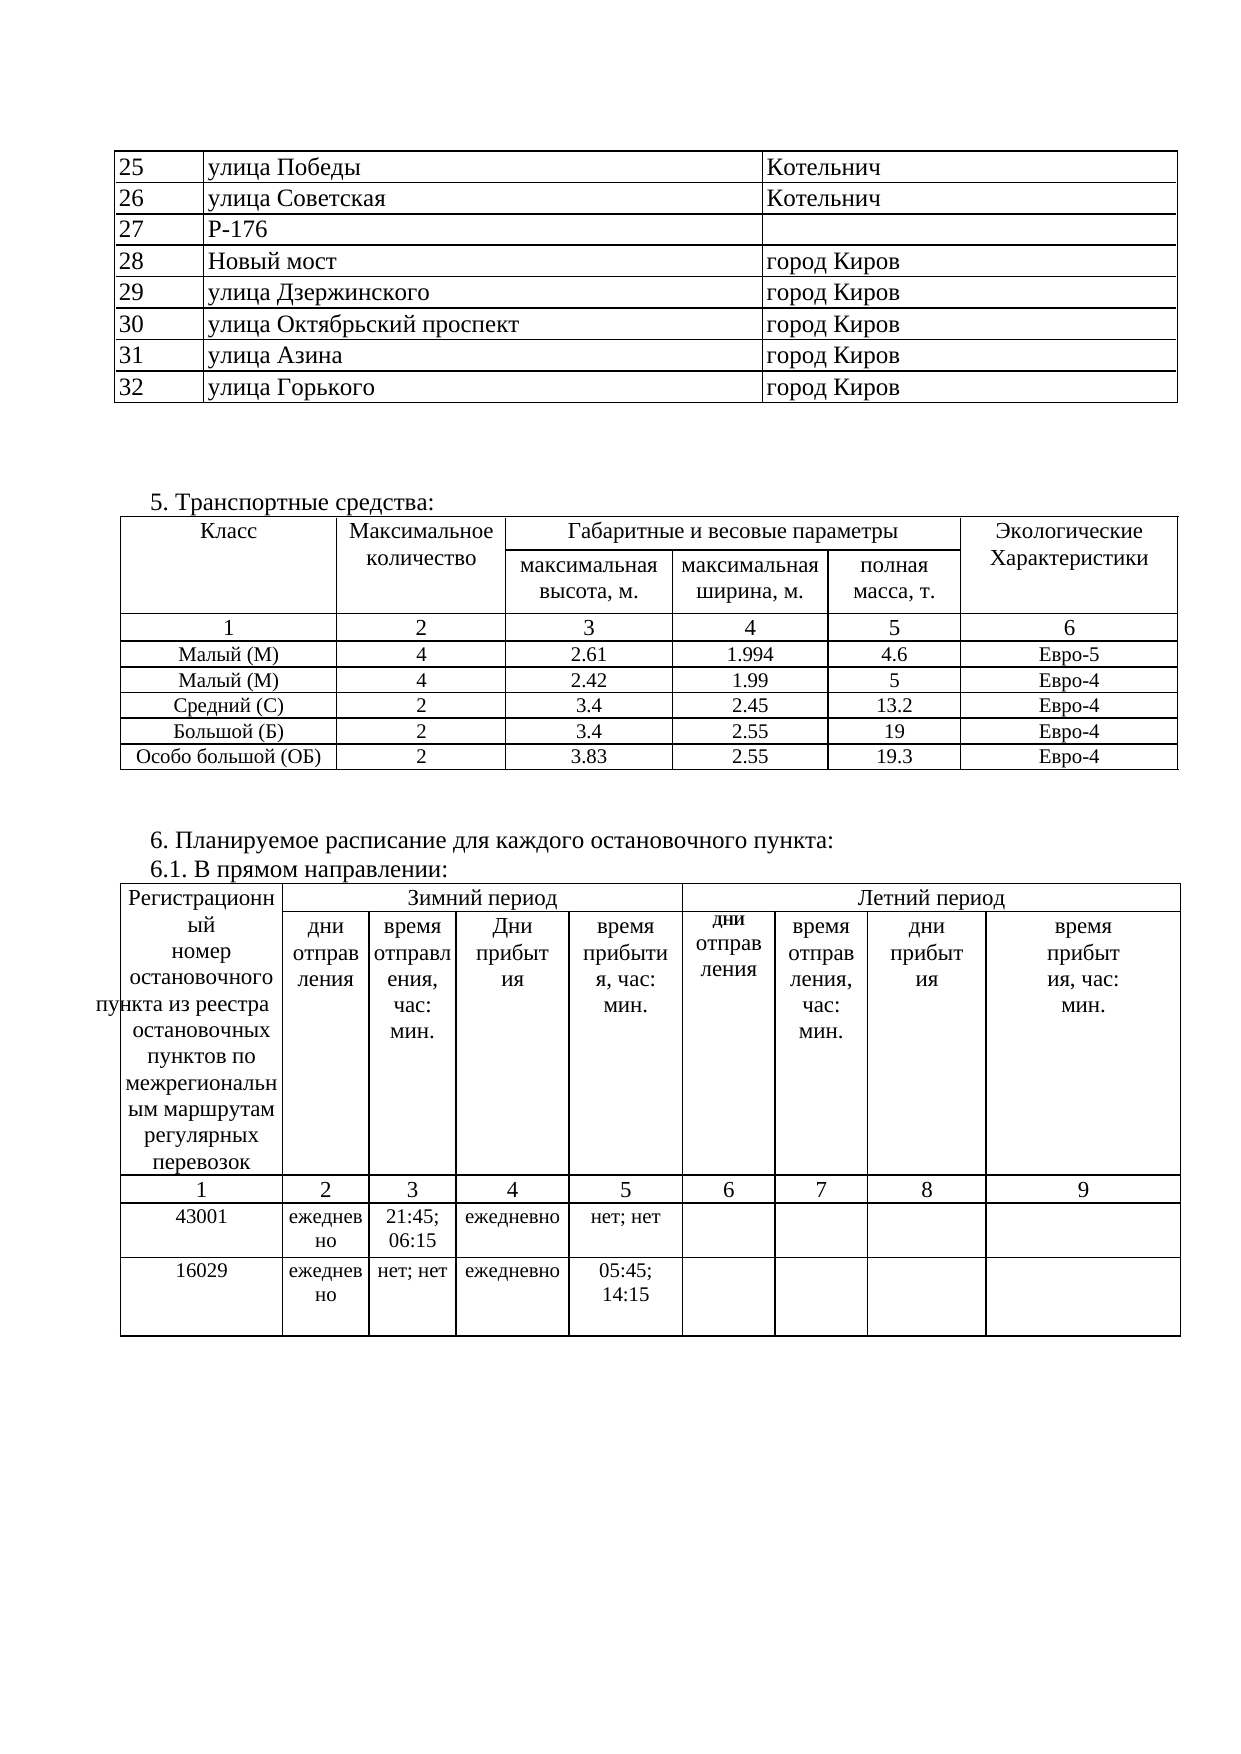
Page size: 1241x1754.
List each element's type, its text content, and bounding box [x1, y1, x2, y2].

table_cell 31 [115, 340, 203, 370]
table_cell максимальная высота, м. [506, 551, 672, 612]
table_cell Котельнич [763, 181, 1177, 213]
table_cell 2 [337, 719, 505, 743]
table_cell время прибыти я, час: мин. [570, 912, 682, 1174]
table_cell 2.61 [506, 642, 672, 666]
table_cell 29 [115, 277, 203, 307]
table_cell Новый мост [204, 246, 762, 276]
table_cell Евро-4 [961, 719, 1177, 743]
table_cell 3 [506, 614, 672, 640]
table_cell [868, 1204, 985, 1256]
table_cell Евро-5 [961, 642, 1177, 666]
table_cell дни отправ ления [283, 912, 368, 1174]
table_cell 16029 [121, 1258, 282, 1335]
table_cell Средний (С) [121, 693, 336, 717]
table_cell 4.6 [829, 642, 960, 666]
table_cell [683, 1204, 774, 1256]
table_cell время отправл ения, час: мин. [370, 912, 455, 1174]
table_cell Особо большой (ОБ) [121, 745, 336, 768]
table_cell улица Горького [204, 372, 762, 402]
table_cell город Киров [763, 244, 1177, 276]
table_cell 4 [673, 614, 827, 640]
table_cell 6 [961, 614, 1177, 640]
table_cell 19 [829, 719, 960, 743]
table_cell 8 [868, 1176, 985, 1202]
text 6.1. В прямом направлении: [150, 854, 1090, 883]
table_cell [868, 1258, 985, 1335]
table_cell улица Дзержинского [204, 277, 762, 307]
table_cell 5 [829, 668, 960, 692]
text 6. Планируемое расписание для каждого остановочного пункта: [150, 825, 1090, 854]
table_cell [776, 1258, 867, 1335]
table_cell 43001 [121, 1204, 282, 1256]
table_cell 2.45 [673, 693, 827, 717]
table_cell город Киров [763, 307, 1177, 339]
table_cell 1.99 [673, 668, 827, 692]
table_cell 2 [337, 614, 505, 640]
table_cell 2.42 [506, 668, 672, 692]
table_cell [776, 1204, 867, 1256]
table_cell дни прибыт ия [868, 912, 985, 1174]
text 5. Транспортные средства: [150, 487, 1090, 516]
table_cell [987, 1258, 1180, 1335]
table_cell нет; нет [370, 1258, 455, 1335]
table_cell ежедневно [457, 1258, 568, 1335]
table_cell Котельнич [763, 152, 1177, 181]
table_cell 1 [121, 1176, 282, 1202]
table_cell 5 [829, 614, 960, 640]
table_cell 1.994 [673, 642, 827, 666]
table_cell Евро-4 [961, 668, 1177, 692]
table_header Габаритные и весовые параметры [506, 517, 960, 549]
table_header Зимний период [283, 884, 682, 911]
table_cell нет; нет [570, 1204, 682, 1256]
table_cell 13.2 [829, 693, 960, 717]
table_cell 2.55 [673, 745, 827, 768]
table_cell 28 [115, 245, 203, 276]
table_cell Малый (М) [121, 668, 336, 692]
table_cell 05:45; 14:15 [570, 1258, 682, 1335]
table_cell Евро-4 [961, 693, 1177, 717]
table_cell 19.3 [829, 745, 960, 768]
table_cell 4 [337, 668, 505, 692]
table_cell ежедневно [457, 1204, 568, 1256]
table_cell 4 [457, 1176, 568, 1202]
table_cell [763, 213, 1177, 244]
table_cell 26 [115, 183, 203, 213]
table_cell Р-176 [204, 215, 762, 244]
table_cell 1 [121, 614, 336, 640]
table_cell время прибыт ия, час: мин. [987, 912, 1180, 1174]
table_cell Дни прибыт ия [457, 912, 568, 1174]
table_cell 3.83 [506, 745, 672, 768]
table_cell 25 [115, 152, 203, 181]
table_cell 27 [115, 214, 203, 244]
table_cell 2.55 [673, 719, 827, 743]
table_cell 32 [115, 371, 203, 402]
table_cell максимальная ширина, м. [673, 551, 827, 612]
table_cell 4 [337, 642, 505, 666]
table_cell 3 [370, 1176, 455, 1202]
table_cell Евро-4 [961, 745, 1177, 768]
table_cell улица Азина [204, 340, 762, 370]
table_cell ежедневно [283, 1204, 368, 1256]
table_cell 3.4 [506, 693, 672, 717]
table_cell [987, 1204, 1180, 1256]
table_cell 2 [337, 693, 505, 717]
table_cell 30 [115, 308, 203, 339]
table_cell [683, 1258, 774, 1335]
table_cell 5 [570, 1176, 682, 1202]
table_header Регистрационный номер остановочного пункта из реестра остановочных пунктов по межрегиональным маршрутам регулярных перевозок [121, 884, 282, 1174]
table_cell 2 [337, 745, 505, 768]
table_cell 6 [683, 1176, 774, 1202]
table_cell ежедневно [283, 1258, 368, 1335]
table_cell улица Советская [204, 183, 762, 213]
table_cell улица Октябрьский проспект [204, 309, 762, 339]
table_cell время отправ ления, час: мин. [776, 912, 867, 1174]
table_header Максимальное количество [337, 517, 505, 612]
table_header Класс [121, 517, 336, 612]
table_cell Малый (М) [121, 642, 336, 666]
table_cell город Киров [763, 276, 1177, 307]
table_cell 3.4 [506, 719, 672, 743]
table_cell город Киров [763, 339, 1177, 370]
table_cell 9 [987, 1176, 1180, 1202]
table_header Летний период [683, 884, 1180, 911]
table_cell 2 [283, 1176, 368, 1202]
table_cell 7 [776, 1176, 867, 1202]
table_cell улица Победы [204, 152, 762, 181]
table_cell полная масса, т. [829, 551, 960, 612]
table_header Экологические Характеристики [961, 517, 1177, 612]
table_cell ДНИ отправ ления [683, 912, 774, 1174]
table_cell город Киров [763, 370, 1177, 402]
table_cell 21:45; 06:15 [370, 1204, 455, 1256]
table_cell Большой (Б) [121, 719, 336, 743]
